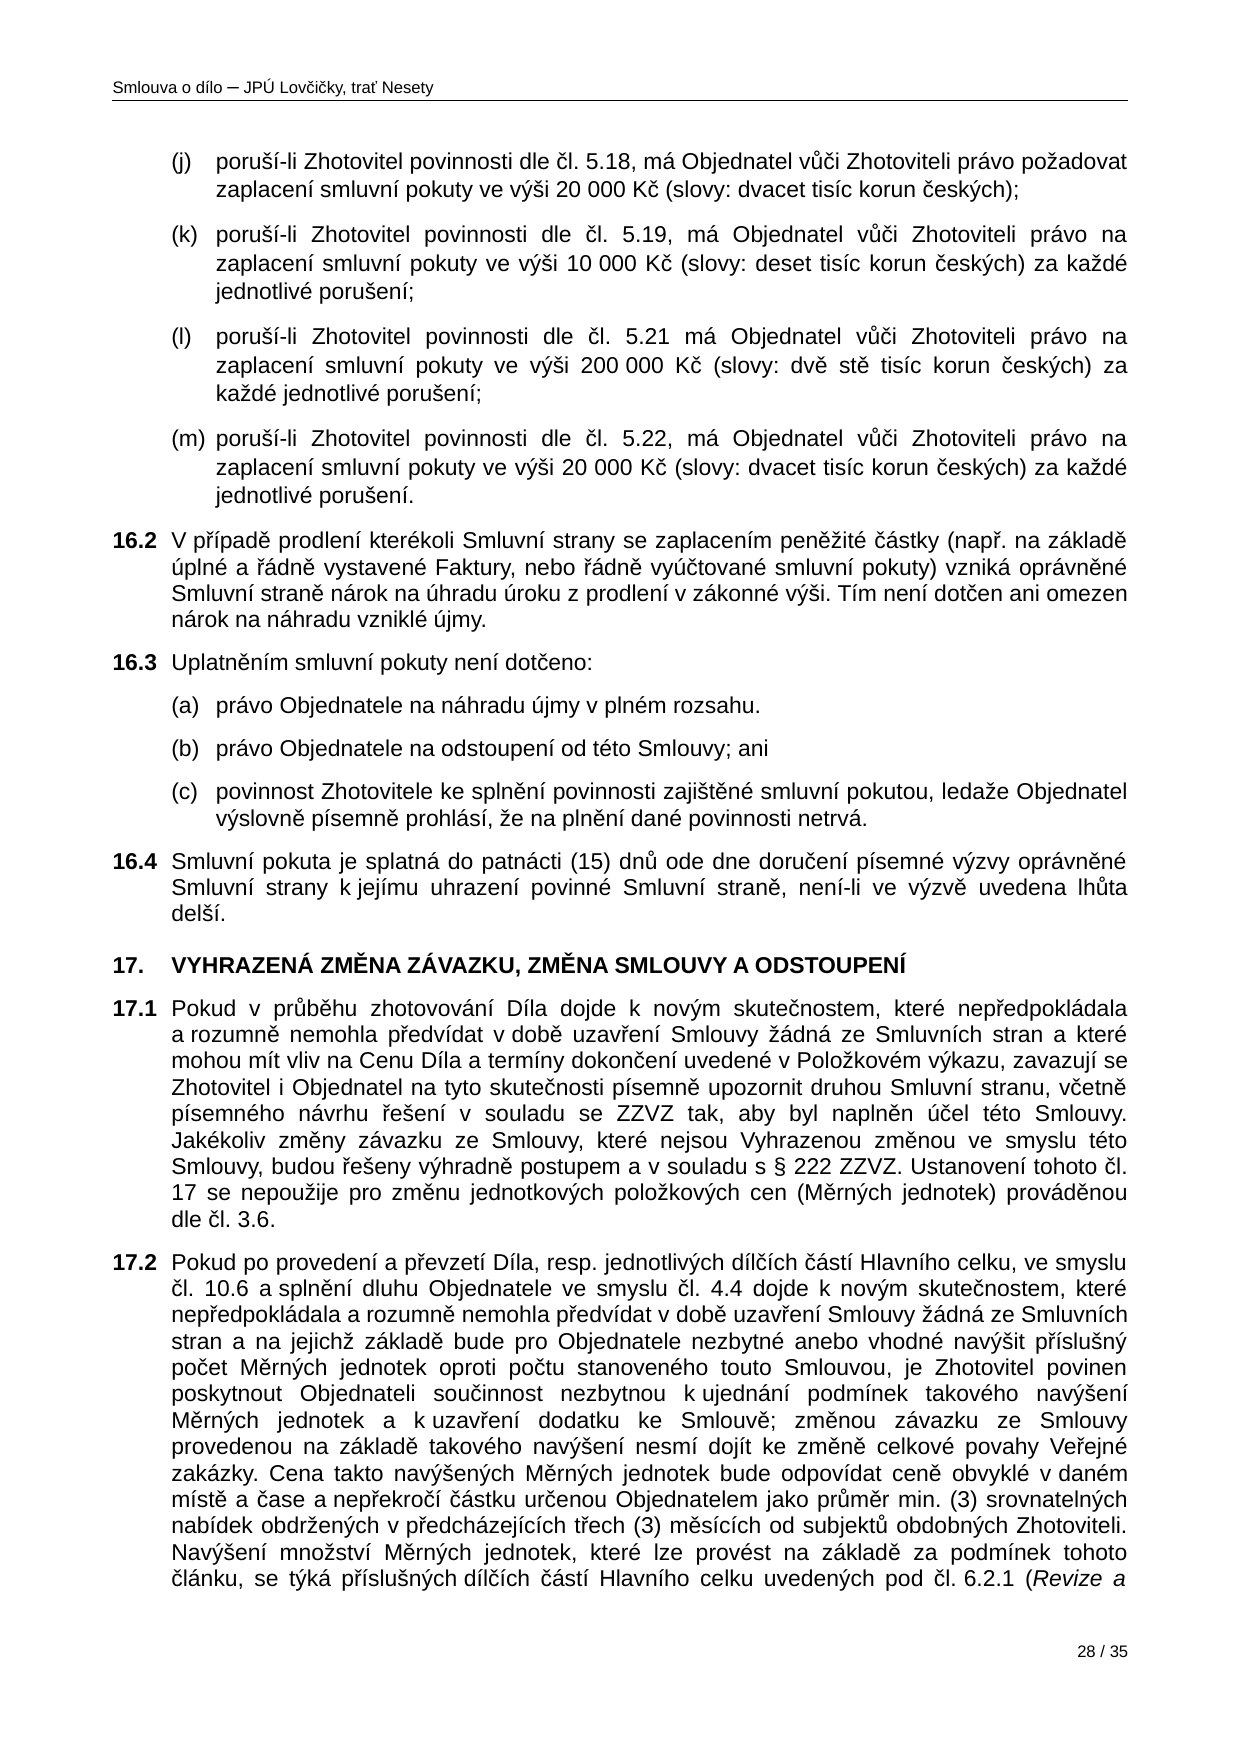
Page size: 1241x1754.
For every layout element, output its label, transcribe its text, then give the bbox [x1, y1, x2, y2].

text poruší-li Zhotovitel povinnosti dle čl. 5.22, má Objednatel vůči Zhotoviteli právo na zaplacení smluvní pokuty ve výši 20 000 Kč (slovy: dvacet tisíc korun českých) za každé jednotlivé porušení. [171, 425, 1128, 508]
text Uplatněním smluvní pokuty není dotčeno: [112, 649, 1128, 676]
list právo Objednatele na odstoupení od této Smlouvy; ani [171, 735, 1128, 762]
list povinnost Zhotovitele ke splnění povinnosti zajištěné smluvní pokutou, ledaže Objednatel výslovně písemně prohlásí, že na plnění dané povinnosti netrvá. [171, 778, 1128, 831]
text poruší-li Zhotovitel povinnosti dle čl. 5.21 má Objednatel vůči Zhotoviteli právo na zaplacení smluvní pokuty ve výši 200 000 Kč (slovy: dvě stě tisíc korun českých) za každé jednotlivé porušení; [171, 323, 1128, 406]
list právo Objednatele na náhradu újmy v plném rozsahu. [171, 692, 1128, 719]
text Vyhrazená změna závazku, změna smlouvy a odstoupení [112, 952, 1128, 978]
text Smluvní pokuta je splatná do patnácti (15) dnů ode dne doručení písemné výzvy oprávněné Smluvní strany k jejímu uhrazení povinné Smluvní straně, není-li ve výzvě uvedena lhůta delší. [112, 848, 1128, 927]
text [112, 1249, 1128, 1591]
text V případě prodlení kterékoli Smluvní strany se zaplacením peněžité částky (např. na základě úplné a řádně vystavené Faktury, nebo řádně vyúčtované smluvní pokuty) vzniká oprávněné Smluvní straně nárok na úhradu úroku z prodlení v zákonné výši. Tím není dotčen ani omezen nárok na náhradu vzniklé újmy. [112, 527, 1128, 633]
text poruší-li Zhotovitel povinnosti dle čl. 5.19, má Objednatel vůči Zhotoviteli právo na zaplacení smluvní pokuty ve výši 10 000 Kč (slovy: deset tisíc korun českých) za každé jednotlivé porušení; [171, 221, 1128, 304]
text Pokud v průběhu zhotovování Díla dojde k novým skutečnostem, které nepředpokládala a rozumně nemohla předvídat v době uzavření Smlouvy žádná ze Smluvních stran a které mohou mít vliv na Cenu Díla a termíny dokončení uvedené v Položkovém výkazu, zavazují se Zhotovitel i Objednatel na tyto skutečnosti písemně upozornit druhou Smluvní stranu, včetně písemného návrhu řešení v souladu se ZZVZ tak, aby byl naplněn účel této Smlouvy. Jakékoliv změny závazku ze Smlouvy, které nejsou Vyhrazenou změnou ve smyslu této Smlouvy, budou řešeny výhradně postupem a v souladu s § 222 ZZVZ. Ustanovení tohoto čl. 17 se nepoužije pro změnu jednotkových položkových cen (Měrných jednotek) prováděnou dle čl. 3.6. [112, 995, 1128, 1232]
text poruší-li Zhotovitel povinnosti dle čl. 5.18, má Objednatel vůči Zhotoviteli právo požadovat zaplacení smluvní pokuty ve výši 20 000 Kč (slovy: dvacet tisíc korun českých); [171, 148, 1128, 202]
